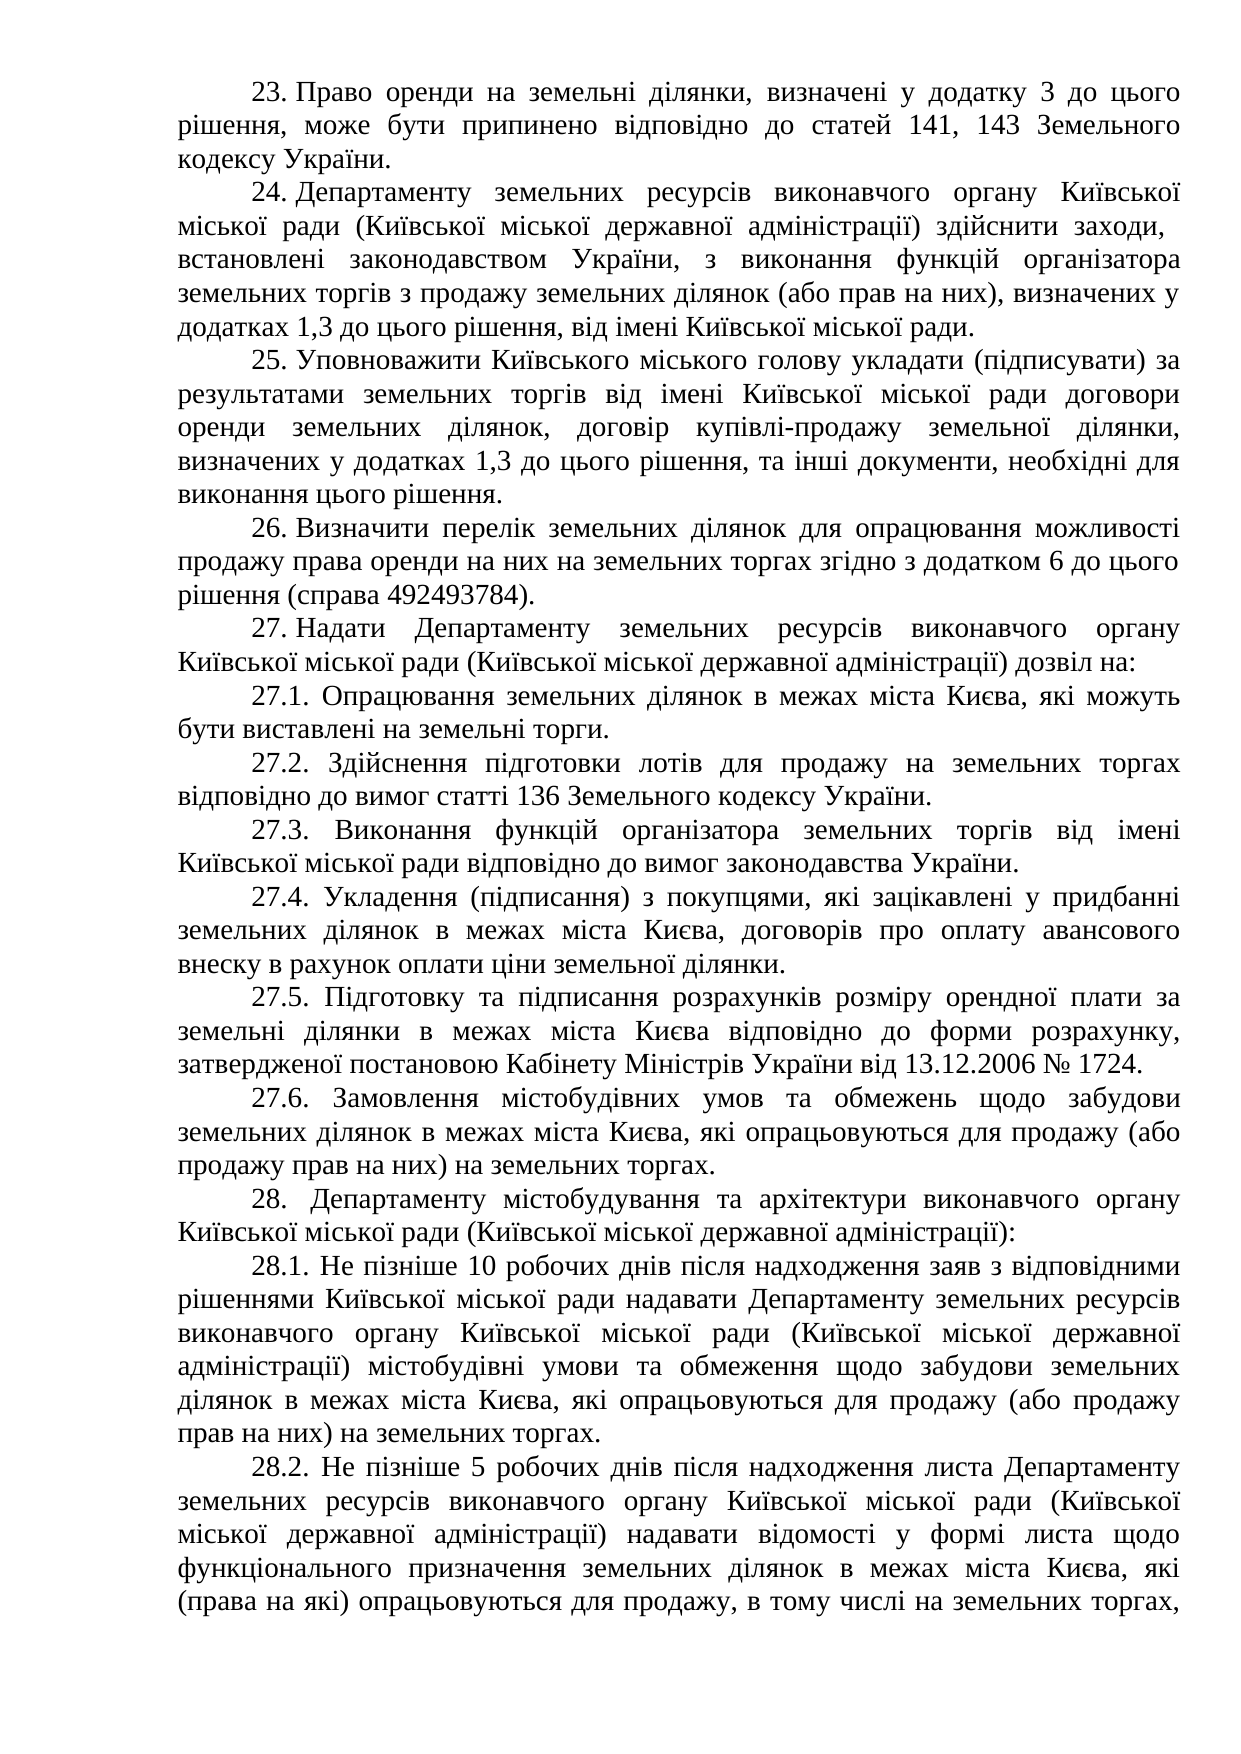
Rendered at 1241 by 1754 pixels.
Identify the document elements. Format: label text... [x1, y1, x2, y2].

list Департаменту містобудування та архітектури виконавчого органу Київської міської ради (Київської міської державної адміністрації): [177, 1181, 1181, 1248]
list Укладення (підписання) з покупцями, які зацікавлені у придбанні земельних ділянок в межах міста Києва, договорів про оплату авансового внеску в рахунок оплати ціни земельної ділянки. [177, 879, 1181, 979]
list Надати Департаменту земельних ресурсів виконавчого органу Київської міської ради (Київської міської державної адміністрації) дозвіл на: [177, 611, 1181, 678]
list Департаменту земельних ресурсів виконавчого органу Київської міської ради (Київської міської державної адміністрації) здійснити заходи, встановлені законодавством України, з виконання функцій організатора земельних торгів з продажу земельних ділянок (або прав на них), визначених у додатках 1,3 до цього рішення, від імені Київської міської ради. [177, 174, 1181, 342]
list Не пізніше 10 робочих днів після надходження заяв з відповідними рішеннями Київської міської ради надавати Департаменту земельних ресурсів виконавчого органу Київської міської ради (Київської міської державної адміністрації) містобудівні умови та обмеження щодо забудови земельних ділянок в межах міста Києва, які опрацьовуються для продажу (або продажу прав на них) на земельних торгах. [177, 1248, 1181, 1449]
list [177, 1449, 1181, 1617]
list Здійснення підготовки лотів для продажу на земельних торгах відповідно до вимог статті 136 Земельного кодексу України. [177, 745, 1181, 812]
list Замовлення містобудівних умов та обмежень щодо забудови земельних ділянок в межах міста Києва, які опрацьовуються для продажу (або продажу прав на них) на земельних торгах. [177, 1080, 1181, 1181]
list Опрацювання земельних ділянок в межах міста Києва, які можуть бути виставлені на земельні торги. [177, 678, 1181, 745]
list Визначити перелік земельних ділянок для опрацювання можливості продажу права оренди на них на земельних торгах згідно з додатком 6 до цього рішення (справа 492493784). [177, 510, 1181, 611]
list Виконання функцій організатора земельних торгів від імені Київської міської ради відповідно до вимог законодавства України. [177, 812, 1181, 879]
list Право оренди на земельні ділянки, визначені у додатку 3 до цього рішення, може бути припинено відповідно до статей 141, 143 Земельного кодексу України. [177, 74, 1181, 174]
list Уповноважити Київського міського голову укладати (підписувати) за результатами земельних торгів від імені Київської міської ради договори оренди земельних ділянок, договір купівлі-продажу земельної ділянки, визначених у додатках 1,3 до цього рішення, та інші документи, необхідні для виконання цього рішення. [177, 342, 1181, 510]
list Підготовку та підписання розрахунків розміру орендної плати за земельні ділянки в межах міста Києва відповідно до форми розрахунку, затвердженої постановою Кабінету Міністрів України від 13.12.2006 № 1724. [177, 979, 1181, 1080]
